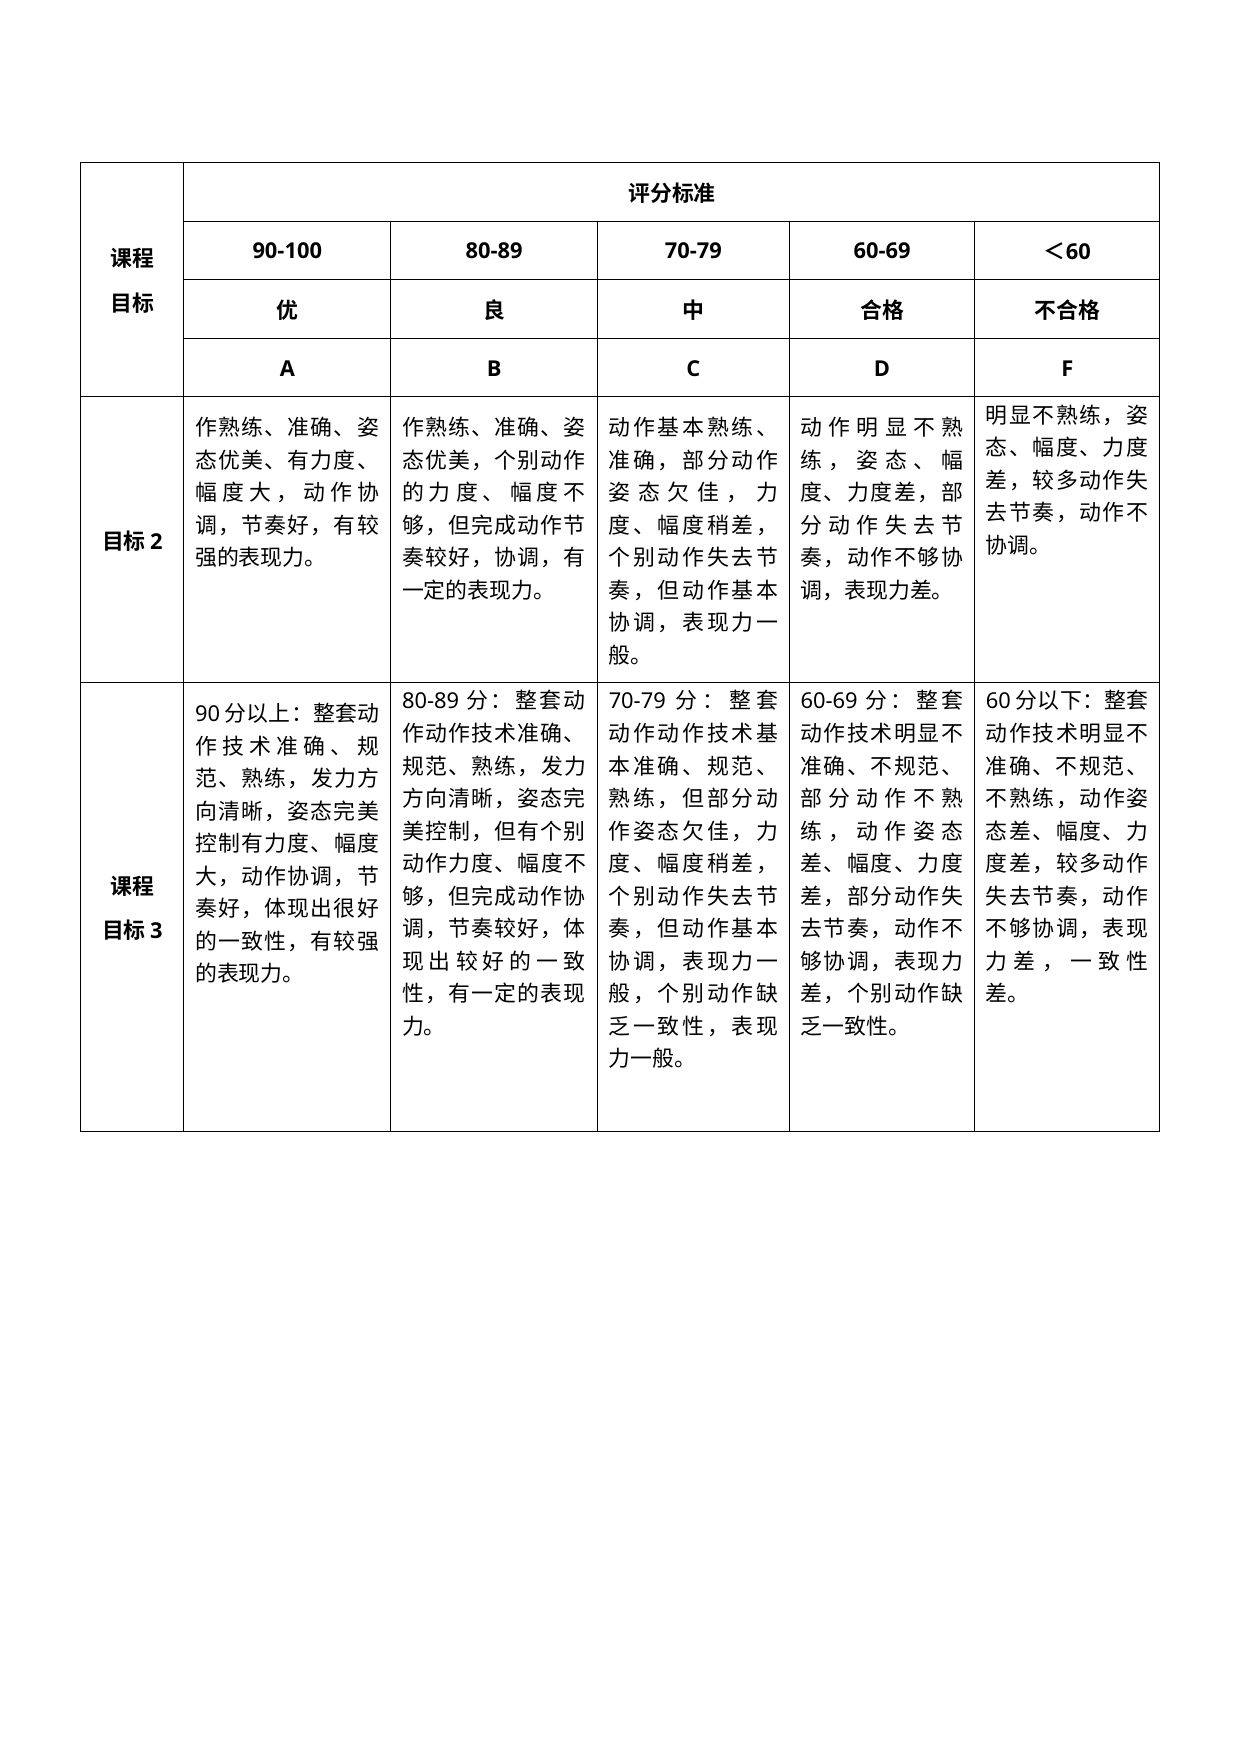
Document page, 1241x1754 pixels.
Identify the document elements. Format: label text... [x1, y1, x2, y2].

table_cell 60分以下：整套动作技术明显不准确、不规范、不熟练，动作姿态差、幅度、力度差，较多动作失去节奏，动作不够协调，表现力差，一致性差。 [975, 683, 1159, 1131]
table_cell 90分以上：整套动作技术准确、规范、熟练，发力方向清晰，姿态完美控制有力度、幅度大，动作协调，节奏好，体现出很好的一致性，有较强的表现力。 [184, 683, 390, 1131]
table_cell 90-100 [184, 222, 390, 279]
table_cell 课程 目标3 [81, 683, 183, 1131]
table_cell A [184, 339, 390, 396]
table_header 课程 目标 [81, 163, 183, 396]
table_cell 良 [391, 280, 597, 338]
table_cell 课程 目标2 [81, 397, 183, 682]
table_cell ＜60分整套动作明显不熟练，姿态、幅度、力度差，较多动作失去节奏，动作不协调。 [975, 397, 1159, 682]
table_cell 80-89分：整套动作动作技术准确、规范、熟练，发力方向清晰，姿态完美控制，但有个别动作力度、幅度不够，但完成动作协调，节奏较好，体现出较好的一致性，有一定的表现力。 [391, 683, 597, 1131]
table_cell 优 [184, 280, 390, 338]
table_cell B [391, 339, 597, 396]
table_cell F [975, 339, 1159, 396]
table_cell 不合格 [975, 280, 1159, 338]
table_cell 中 [598, 280, 789, 338]
table_cell 60-69分：整套动作技术明显不准确、不规范、部分动作不熟练，动作姿态差、幅度、力度差，部分动作失去节奏，动作不够协调，表现力差，个别动作缺乏一致性。 [790, 683, 974, 1131]
table_cell 70-79 [598, 222, 789, 279]
table_cell 合格 [790, 280, 974, 338]
table_header 评分标准 [184, 163, 1159, 221]
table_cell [391, 397, 597, 682]
table_cell D [790, 339, 974, 396]
table_cell 60-69 [790, 222, 974, 279]
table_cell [184, 397, 390, 682]
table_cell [598, 397, 789, 682]
table_cell 80-89 [391, 222, 597, 279]
table_cell C [598, 339, 789, 396]
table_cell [790, 397, 974, 682]
table_cell ＜60 [975, 222, 1159, 279]
table_cell 70-79分：整套动作动作技术基本准确、规范、熟练，但部分动作姿态欠佳，力度、幅度稍差，个别动作失去节奏，但动作基本协调，表现力一般，个别动作缺乏一致性，表现力一般。 [598, 683, 789, 1131]
